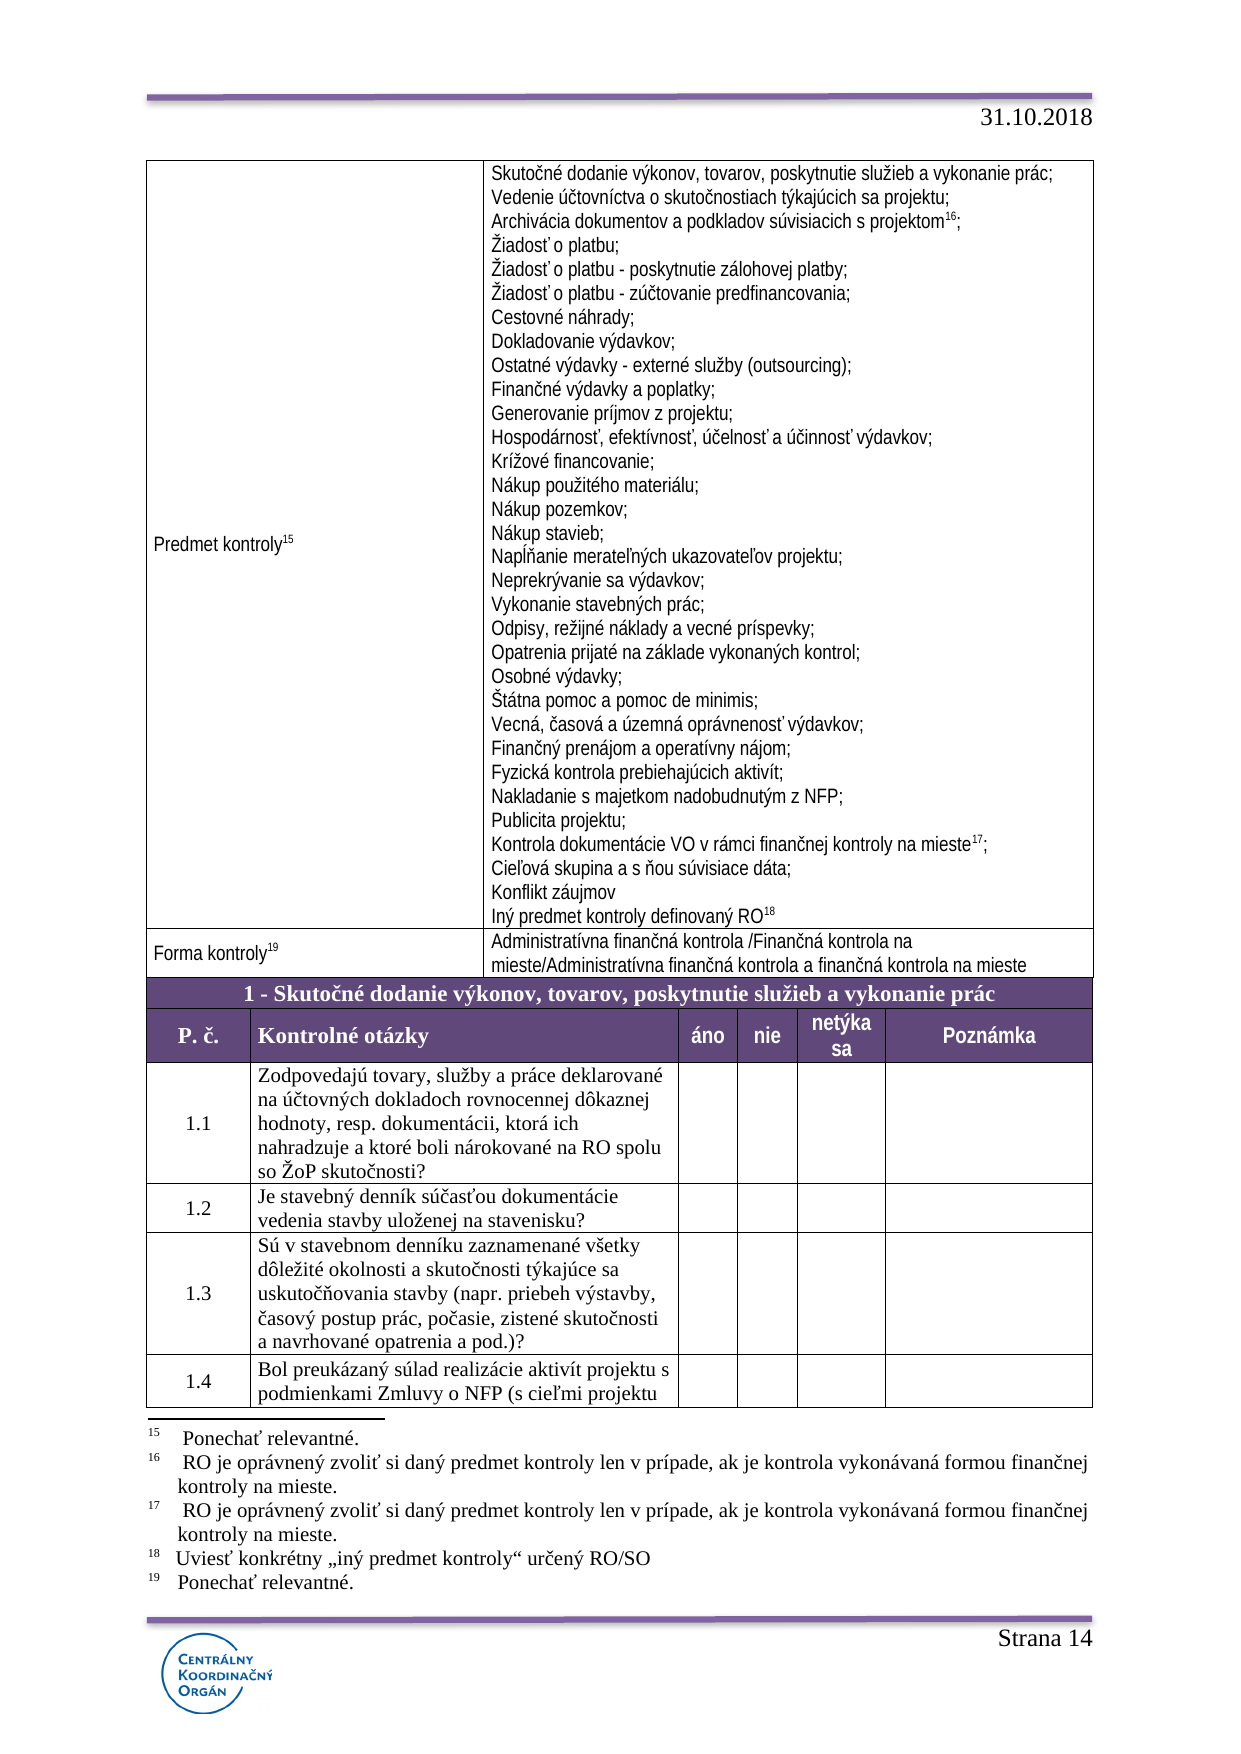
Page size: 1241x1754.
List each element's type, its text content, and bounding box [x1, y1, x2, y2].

table_cell [679, 1355, 737, 1407]
table_cell [679, 1184, 737, 1232]
table_cell [738, 1184, 797, 1232]
table_cell 1.2 [147, 1184, 250, 1232]
table_cell 1.1 [147, 1063, 250, 1183]
picture [159, 1631, 272, 1713]
table_cell P. č. [147, 1009, 250, 1062]
table_cell [679, 1233, 737, 1353]
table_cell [251, 1355, 678, 1407]
table_cell áno [679, 1009, 737, 1062]
table_cell Sú v stavebnom denníku zaznamenané všetky dôležité okolnosti a skutočnosti týkajúce sa uskutočňovania stavby (napr. priebeh výstavby, časový postup prác, počasie, zistené skutočnosti a navrhované opatrenia a pod.)? [251, 1233, 678, 1353]
table_cell nie [738, 1009, 797, 1062]
table_cell 1 - Skutočné dodanie výkonov, tovarov, poskytnutie služieb a vykonanie prác [147, 978, 1092, 1008]
table_cell Je stavebný denník súčasťou dokumentácie vedenia stavby uloženej na stavenisku? [251, 1184, 678, 1232]
table_cell [798, 1063, 885, 1183]
table_cell Skutočné dodanie výkonov, tovarov, poskytnutie služieb a vykonanie prác; Vedenie účtovníctva o skutočnostiach týkajúcich sa projektu; Archivácia dokumentov a podkladov súvisiacich s projektom; Žiadosť o platbu; Žiadosť o platbu - poskytnutie zálohovej platby; Žiadosť o platbu - zúčtovanie predfinancovania; Cestovné náhrady; Dokladovanie výdavkov; Ostatné výdavky - externé služby (outsourcing); Finančné výdavky a poplatky; Generovanie príjmov z projektu; Hospodárnosť, efektívnosť, účelnosť a účinnosť výdavkov; Krížové financovanie; Nákup použitého materiálu; Nákup pozemkov; Nákup stavieb; Napĺňanie merateľných ukazovateľov projektu; Neprekrývanie sa výdavkov; Vykonanie stavebných prác; Odpisy, režijné náklady a vecné príspevky; Opatrenia prijaté na základe vykonaných kontrol; Osobné výdavky; Štátna pomoc a pomoc de minimis; Vecná, časová a územná oprávnenosť výdavkov; Finančný prenájom a operatívny nájom; Fyzická kontrola prebiehajúcich aktivít; Nakladanie s majetkom nadobudnutým z NFP; Publicita projektu; Kontrola dokumentácie VO v rámci finančnej kontroly na mieste; Cieľová skupina a s ňou súvisiace dáta; Konflikt záujmov Iný predmet kontroly definovaný RO [484, 161, 1093, 928]
table_cell [738, 1355, 797, 1407]
table_cell Predmet kontroly [147, 161, 483, 928]
table_cell [886, 1355, 1092, 1407]
table_cell [886, 1233, 1092, 1353]
table_cell Forma kontroly [147, 929, 483, 977]
table_cell Administratívna finančná kontrola /Finančná kontrola na mieste/Administratívna finančná kontrola a finančná kontrola na mieste [484, 929, 1093, 977]
table_cell [886, 1184, 1092, 1232]
table_cell [738, 1063, 797, 1183]
table_cell 1.4 [147, 1355, 250, 1407]
table_cell [679, 1063, 737, 1183]
table_cell [738, 1233, 797, 1353]
table_cell [798, 1355, 885, 1407]
table_cell netýka sa [798, 1009, 885, 1062]
table_cell Zodpovedajú tovary, služby a práce deklarované na účtovných dokladoch rovnocennej dôkaznej hodnoty, resp. dokumentácii, ktorá ich nahradzuje a ktoré boli nárokované na RO spolu so ŽoP skutočnosti? [251, 1063, 678, 1183]
table_cell Poznámka [886, 1009, 1092, 1062]
table_cell [798, 1233, 885, 1353]
table_cell Kontrolné otázky [251, 1009, 678, 1062]
table_cell 1.3 [147, 1233, 250, 1353]
table_cell [798, 1184, 885, 1232]
table_cell [886, 1063, 1092, 1183]
